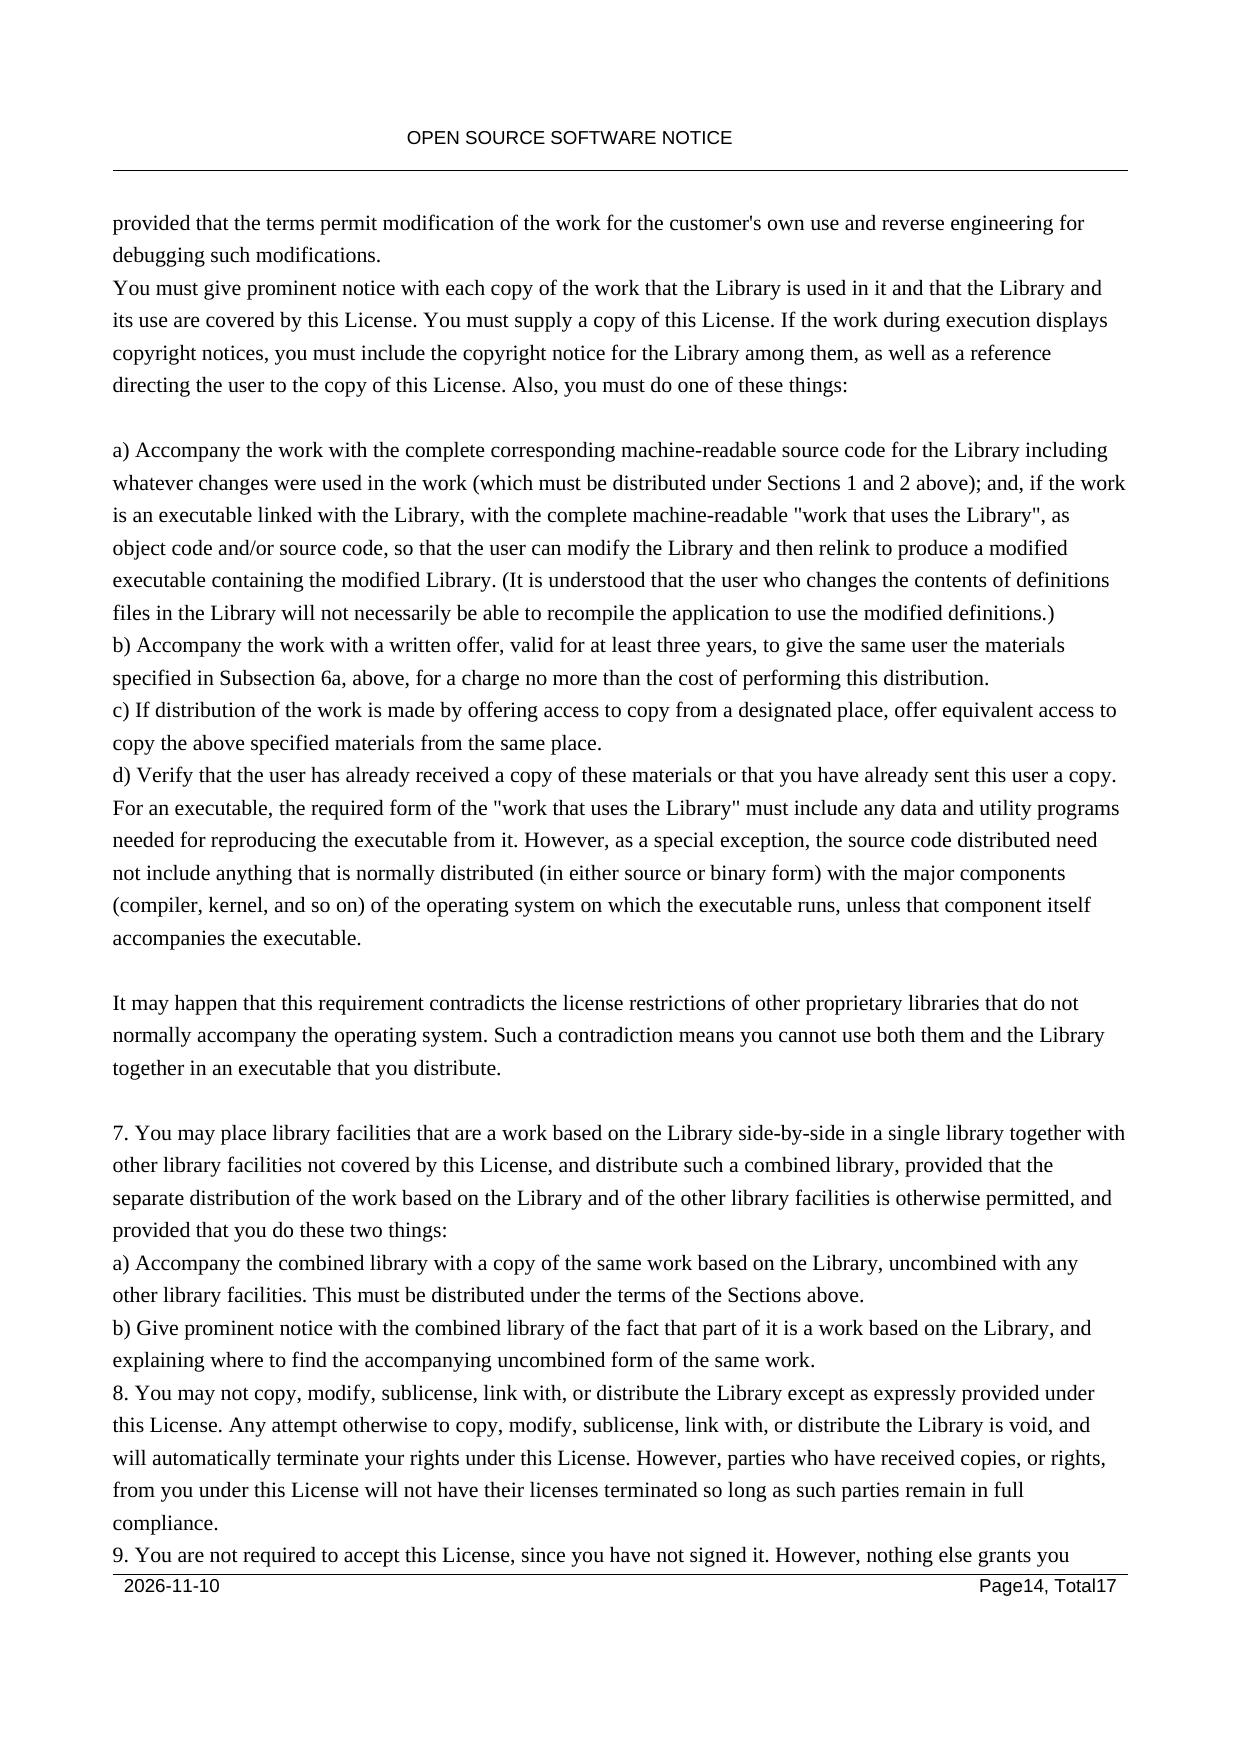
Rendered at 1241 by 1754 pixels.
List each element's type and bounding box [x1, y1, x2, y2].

text [112, 206, 1128, 1571]
